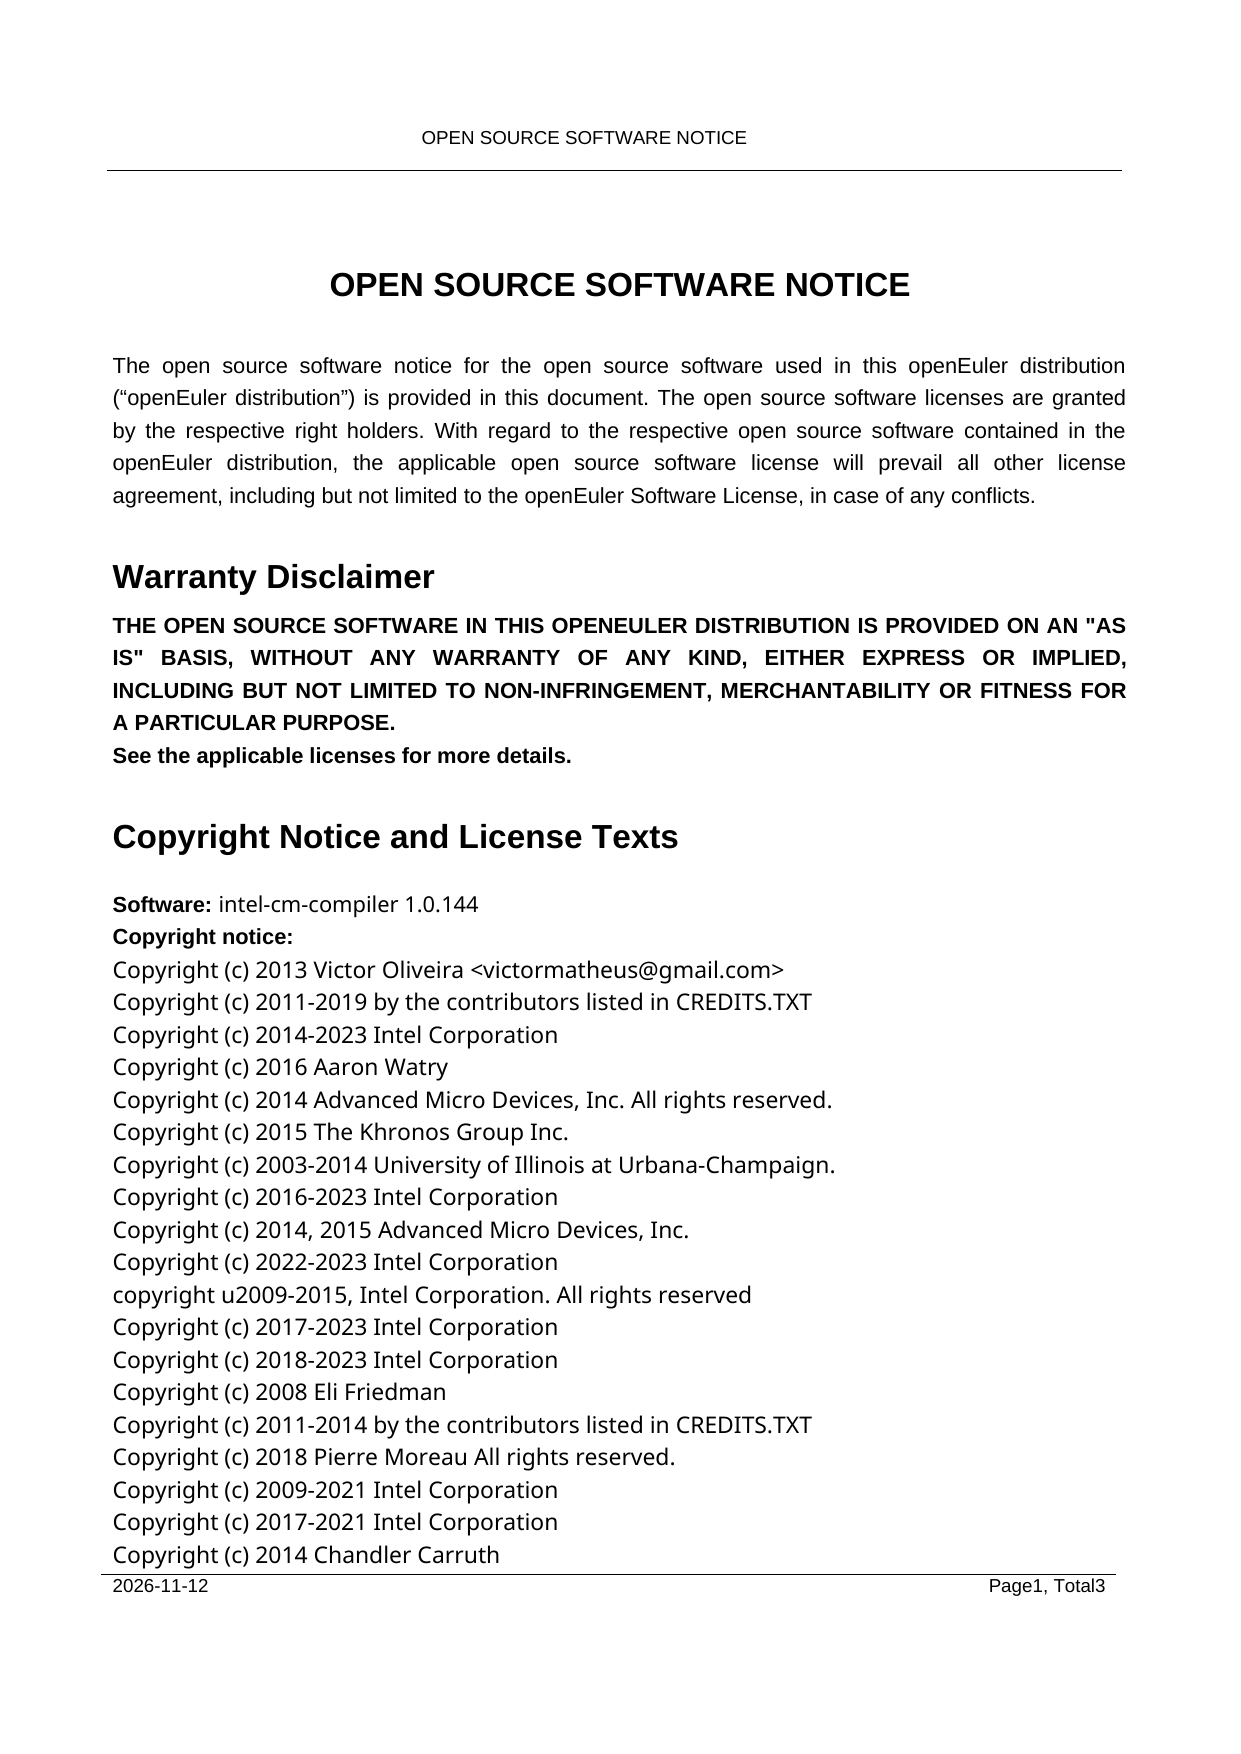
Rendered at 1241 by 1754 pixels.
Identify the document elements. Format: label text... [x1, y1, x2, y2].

text OPEN SOURCE SOFTWARE NOTICE [112, 251, 1128, 316]
text Copyright Notice and License Texts [112, 804, 1128, 869]
text Warranty Disclaimer [112, 544, 1128, 609]
text THE OPEN SOURCE SOFTWARE IN THIS OPENEULER DISTRIBUTION IS PROVIDED ON AN "AS IS" BASIS, WITHOUT ANY WARRANTY OF ANY KIND, EITHER EXPRESS OR IMPLIED, INCLUDING BUT NOT LIMITED TO NON-INFRINGEMENT, MERCHANTABILITY OR FITNESS FOR A PARTICULAR PURPOSE. See the applicable licenses for more details. [112, 609, 1128, 771]
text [112, 953, 1128, 1571]
text Software: intel-cm-compiler 1.0.144 [112, 888, 1128, 921]
text Copyright notice: [112, 921, 1128, 953]
text The open source software notice for the open source software used in this openEuler distribution (“openEuler distribution”) is provided in this document. The open source software licenses are granted by the respective right holders. With regard to the respective open source software contained in the openEuler distribution, the applicable open source software license will prevail all other license agreement, including but not limited to the openEuler Software License, in case of any conflicts. [112, 349, 1128, 511]
